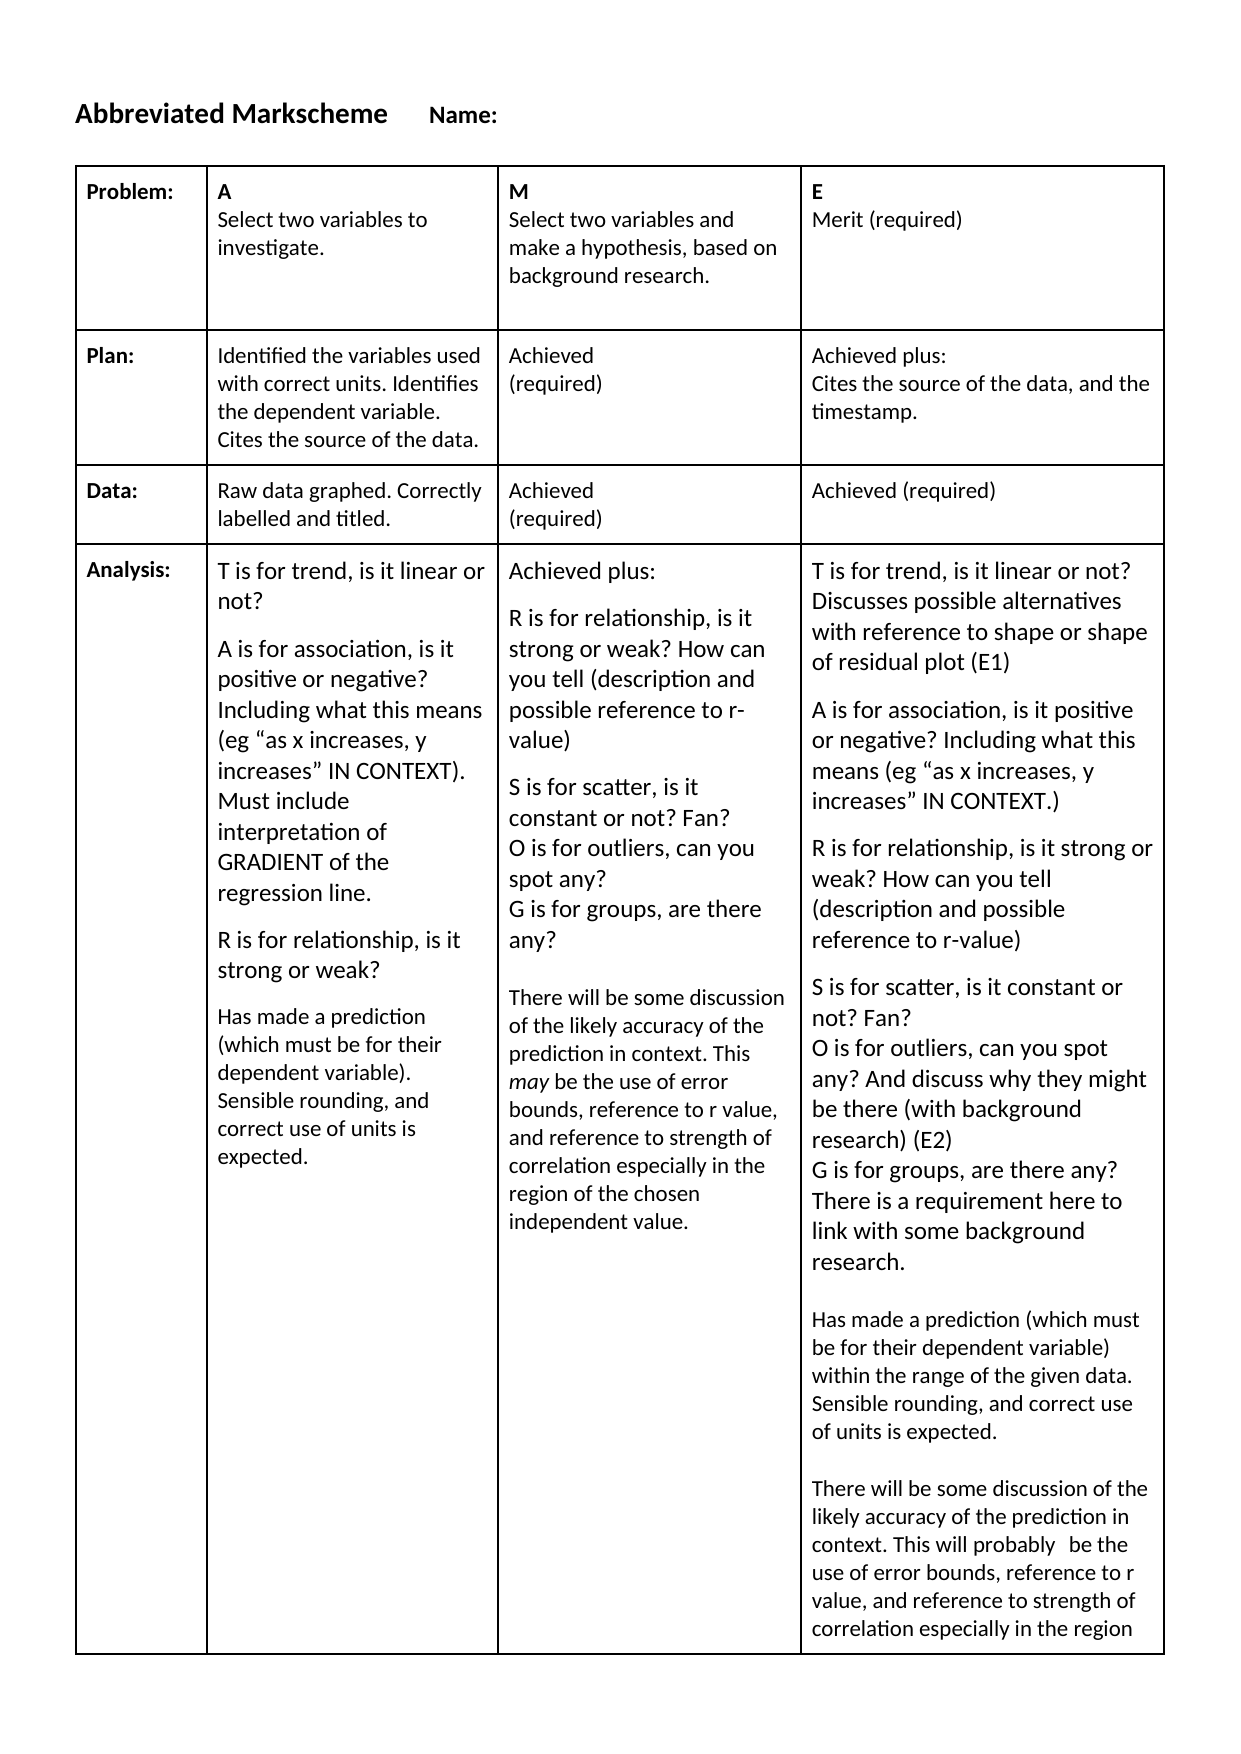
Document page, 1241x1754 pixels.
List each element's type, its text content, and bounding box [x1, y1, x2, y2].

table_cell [208, 545, 497, 1653]
table_cell Achieved (required) [499, 331, 800, 463]
table_cell Raw data graphed. Correctly labelled and titled. [208, 466, 497, 542]
table_cell Identified the variables used with correct units. Identifies the dependent variable. Cites the source of the data. [208, 331, 497, 463]
table_header A Select two variables to investigate. [208, 167, 497, 328]
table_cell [499, 545, 800, 1653]
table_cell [802, 545, 1163, 1653]
text Abbreviated Markscheme Name: [75, 75, 1165, 136]
table_cell Analysis: [77, 545, 206, 1653]
table_cell Data: [77, 466, 206, 542]
table_header Problem: [77, 167, 206, 328]
table_header E Merit (required) [802, 167, 1163, 328]
table_cell Achieved (required) [499, 466, 800, 542]
table_cell Achieved (required) [802, 466, 1163, 542]
table_header M Select two variables and make a hypothesis, based on background research. [499, 167, 800, 328]
table_cell Achieved plus: Cites the source of the data, and the timestamp. [802, 331, 1163, 463]
table_cell Plan: [77, 331, 206, 463]
